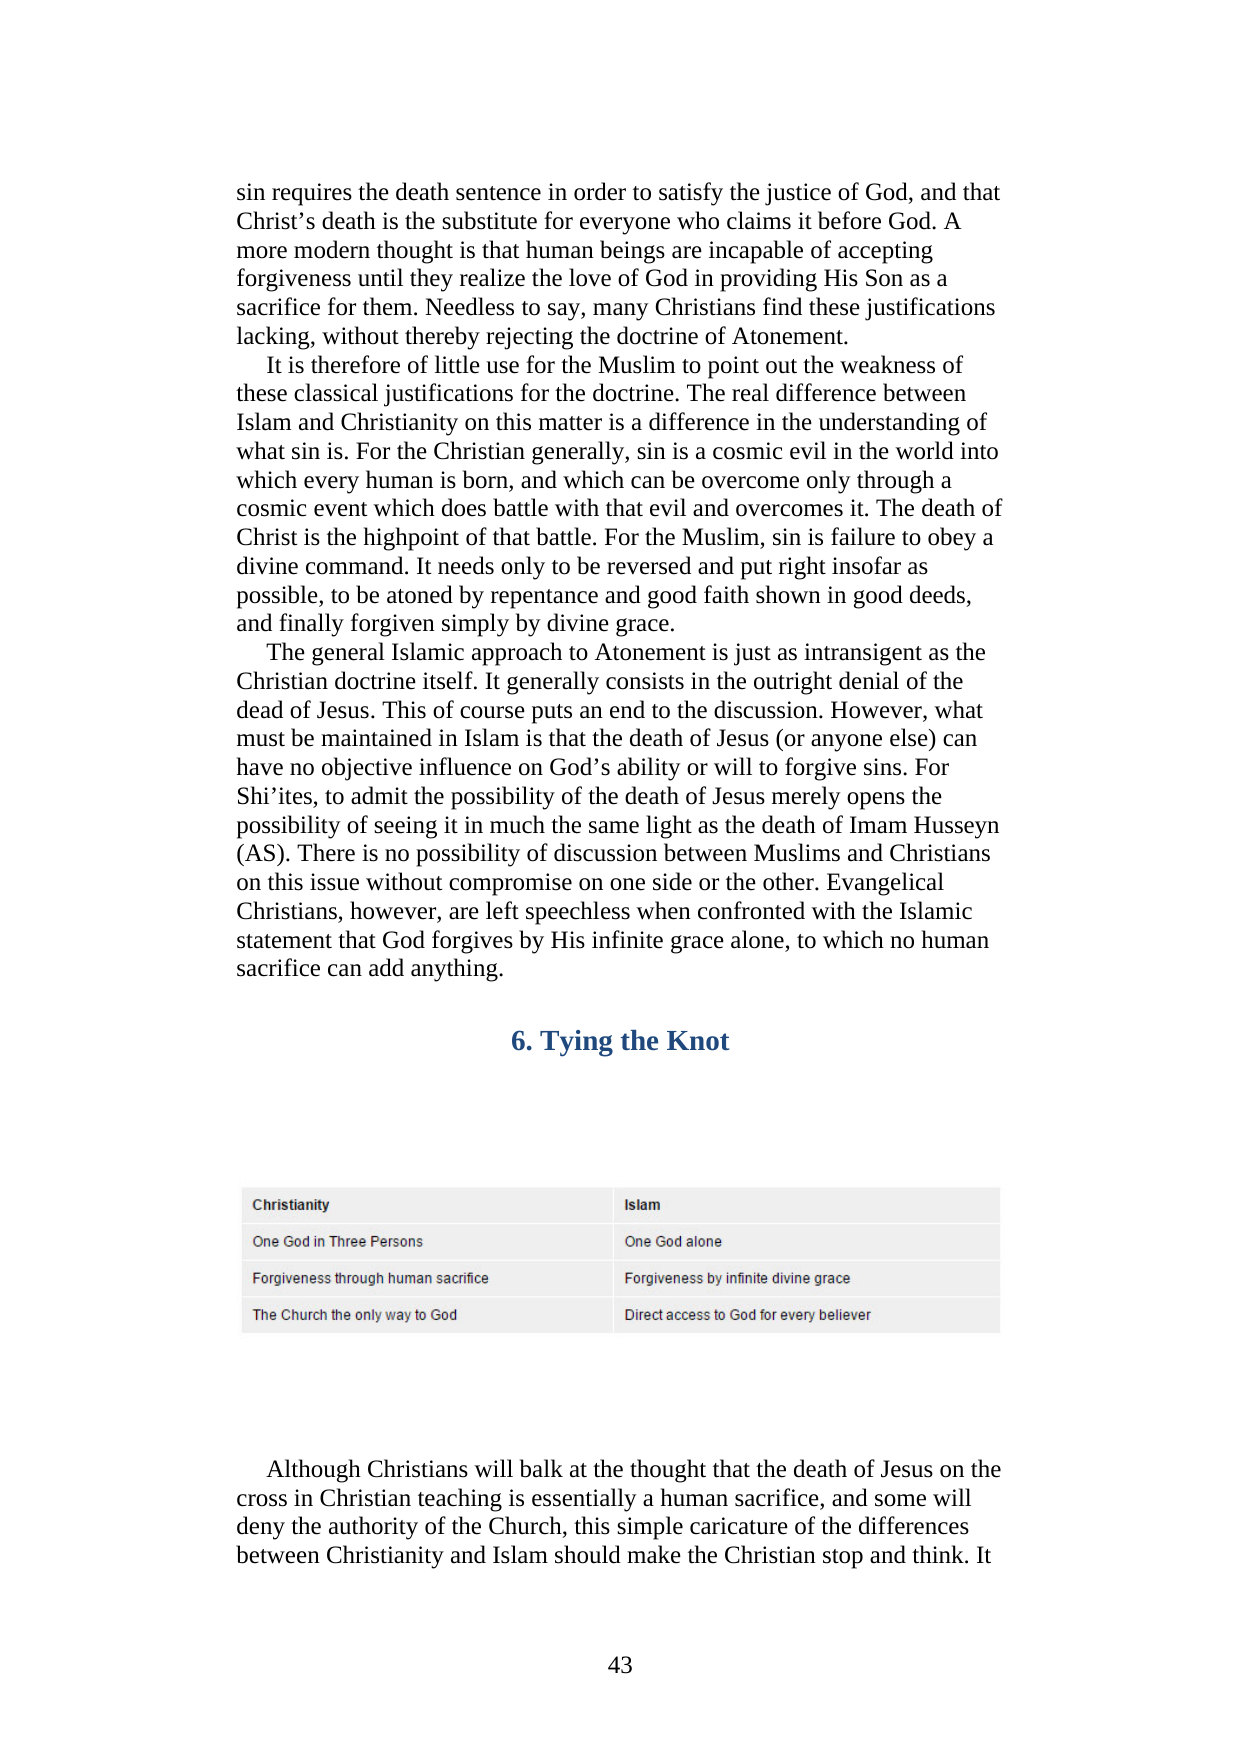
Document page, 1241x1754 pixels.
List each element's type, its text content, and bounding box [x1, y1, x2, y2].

text It is therefore of little use for the Muslim to point out the weakness of these classical justifications for the doctrine. The real difference between Islam and Christianity on this matter is a difference in the understanding of what sin is. For the Christian generally, sin is a cosmic evil in the world into which every human is born, and which can be overcome only through a cosmic event which does battle with that evil and overcomes it. The death of Christ is the highpoint of that battle. For the Muslim, sin is failure to obey a divine command. It needs only to be reversed and put right insofar as possible, to be atoned by repentance and good faith shown in good deeds, and finally forgiven simply by divine grace. [236, 350, 1004, 637]
picture [236, 1172, 1004, 1339]
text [236, 1454, 1004, 1569]
text The general Islamic approach to Atonement is just as intransigent as the Christian doctrine itself. It generally consists in the outright denial of the dead of Jesus. This of course puts an end to the discussion. However, what must be maintained in Islam is that the death of Jesus (or anyone else) can have no objective influence on God’s ability or will to forgive sins. For Shi’ites, to admit the possibility of the death of Jesus merely opens the possibility of seeing it in much the same light as the death of Imam Husseyn (AS). There is no possibility of discussion between Muslims and Christians on this issue without compromise on one side or the other. Evangelical Christians, however, are left speechless when confronted with the Islamic statement that God forgives by His infinite grace alone, to which no human sacrifice can add anything. [236, 637, 1004, 982]
subtitle 6. Tying the Knot [236, 1023, 1004, 1057]
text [236, 177, 1004, 350]
